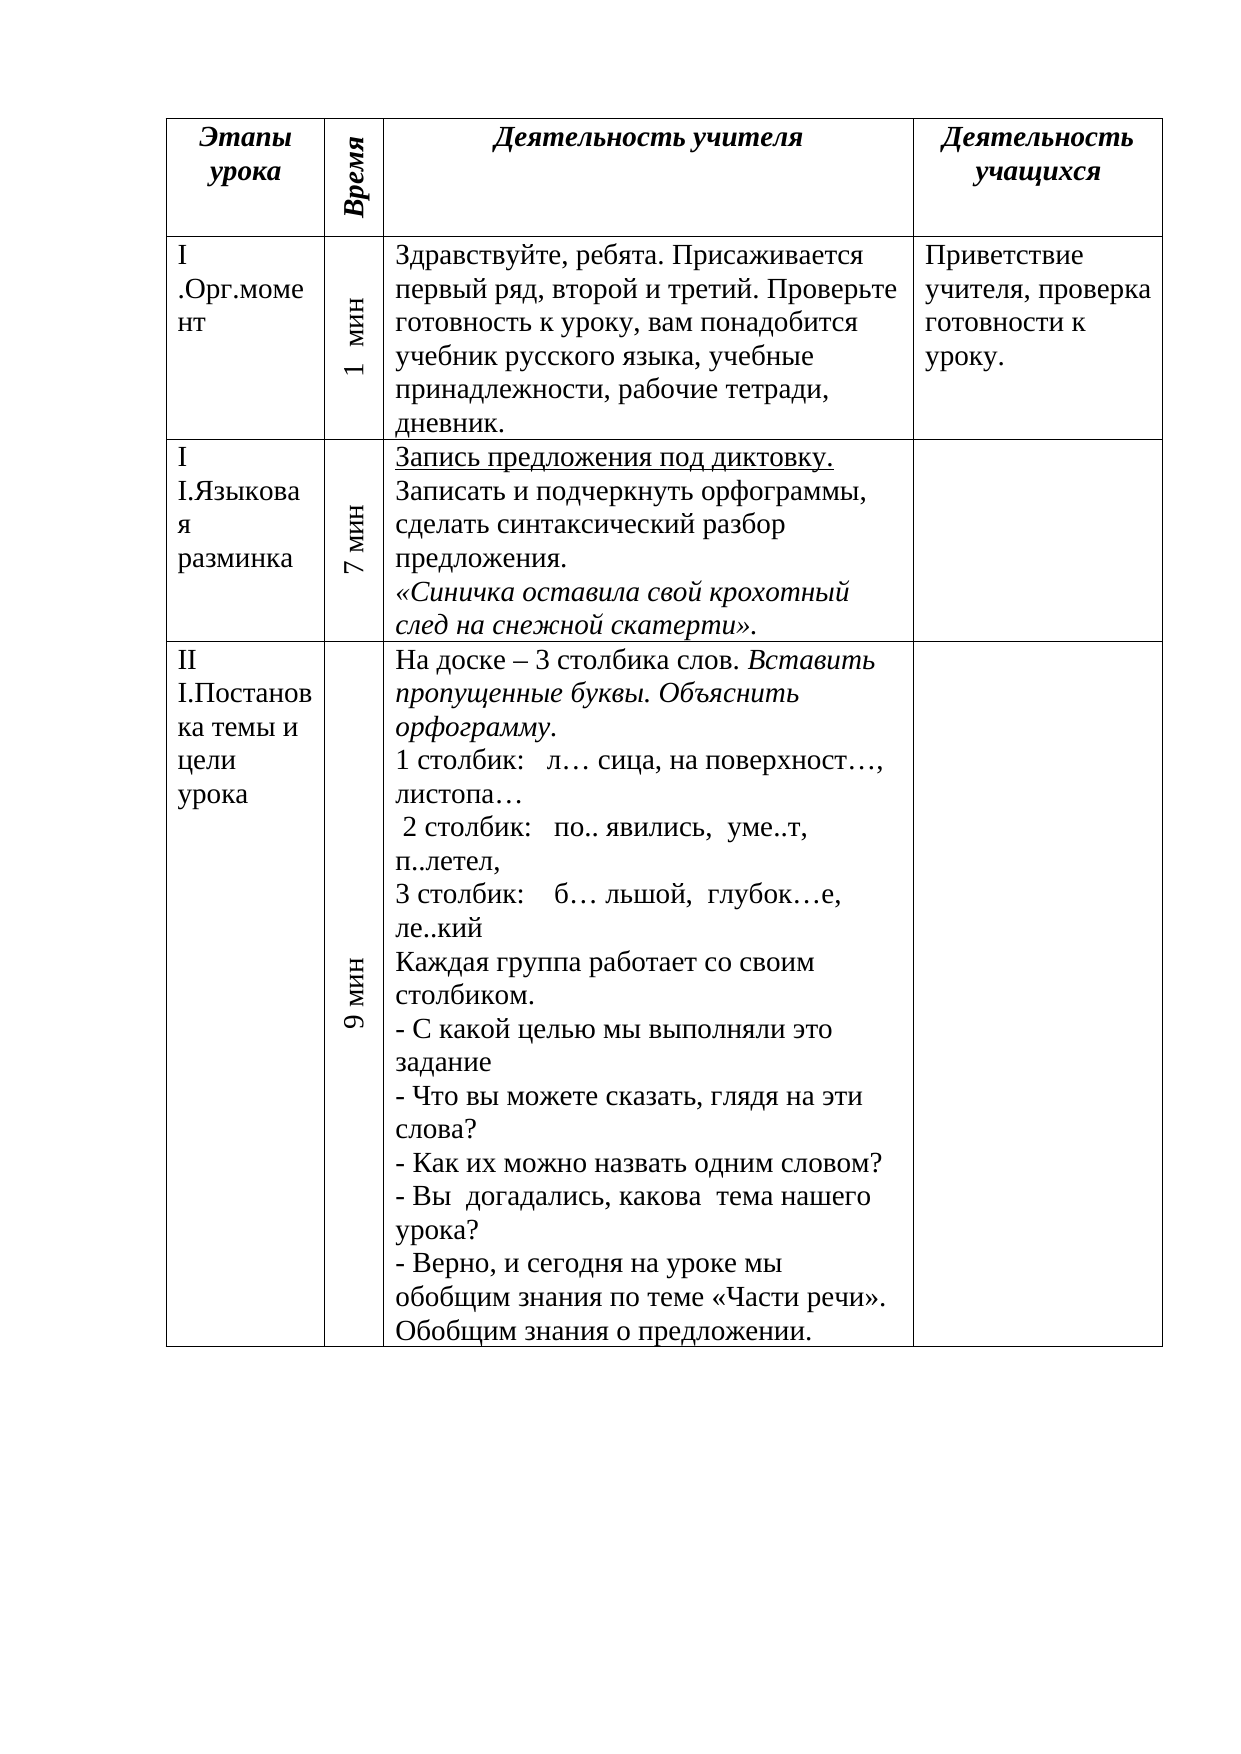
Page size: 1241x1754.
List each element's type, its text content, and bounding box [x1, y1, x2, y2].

table_cell На доске – 3 столбика слов. Вставить пропущенные буквы. Объяснить орфограмму. 1 столбик: л… сица, на поверхност…, листопа… 2 столбик: по.. явились, уме..т, п..летел, 3 столбик: б… льшой, глубок…е, ле..кий Каждая группа работает со своим столбиком. - С какой целью мы выполняли это задание - Что вы можете сказать, глядя на эти слова? - Как их можно назвать одним словом? - Вы догадались, какова тема нашего урока? - Верно, и сегодня на уроке мы обобщим знания по теме «Части речи». Обобщим знания о предложении. [384, 642, 913, 1346]
table_cell 1 мин [325, 237, 383, 438]
table_header Деятельность учителя [384, 119, 913, 236]
table_cell Здравствуйте, ребята. Присаживается первый ряд, второй и третий. Проверьте готовность к уроку, вам понадобится учебник русского языка, учебные принадлежности, рабочие тетради, дневник. [384, 237, 913, 438]
table_cell 9 мин [325, 642, 383, 1346]
table_header Время [325, 119, 383, 236]
table_cell II.Языковая разминка [167, 440, 324, 641]
table_cell Приветствие учителя, проверка готовности к уроку. [914, 237, 1162, 438]
table_cell Запись предложения под диктовку. Записать и подчеркнуть орфограммы, сделать синтаксический разбор предложения. «Синичка оставила свой крохотный след на снежной скатерти». [384, 440, 913, 641]
table_header Деятельность учащихся [914, 119, 1162, 236]
table_header Этапы урока [167, 119, 324, 236]
table_cell 7 мин [325, 440, 383, 641]
table_cell [914, 440, 1162, 641]
table_cell I.Орг.момент [167, 237, 324, 438]
table_cell III.Постановка темы и цели урока [167, 642, 324, 1346]
table_cell [914, 642, 1162, 1346]
